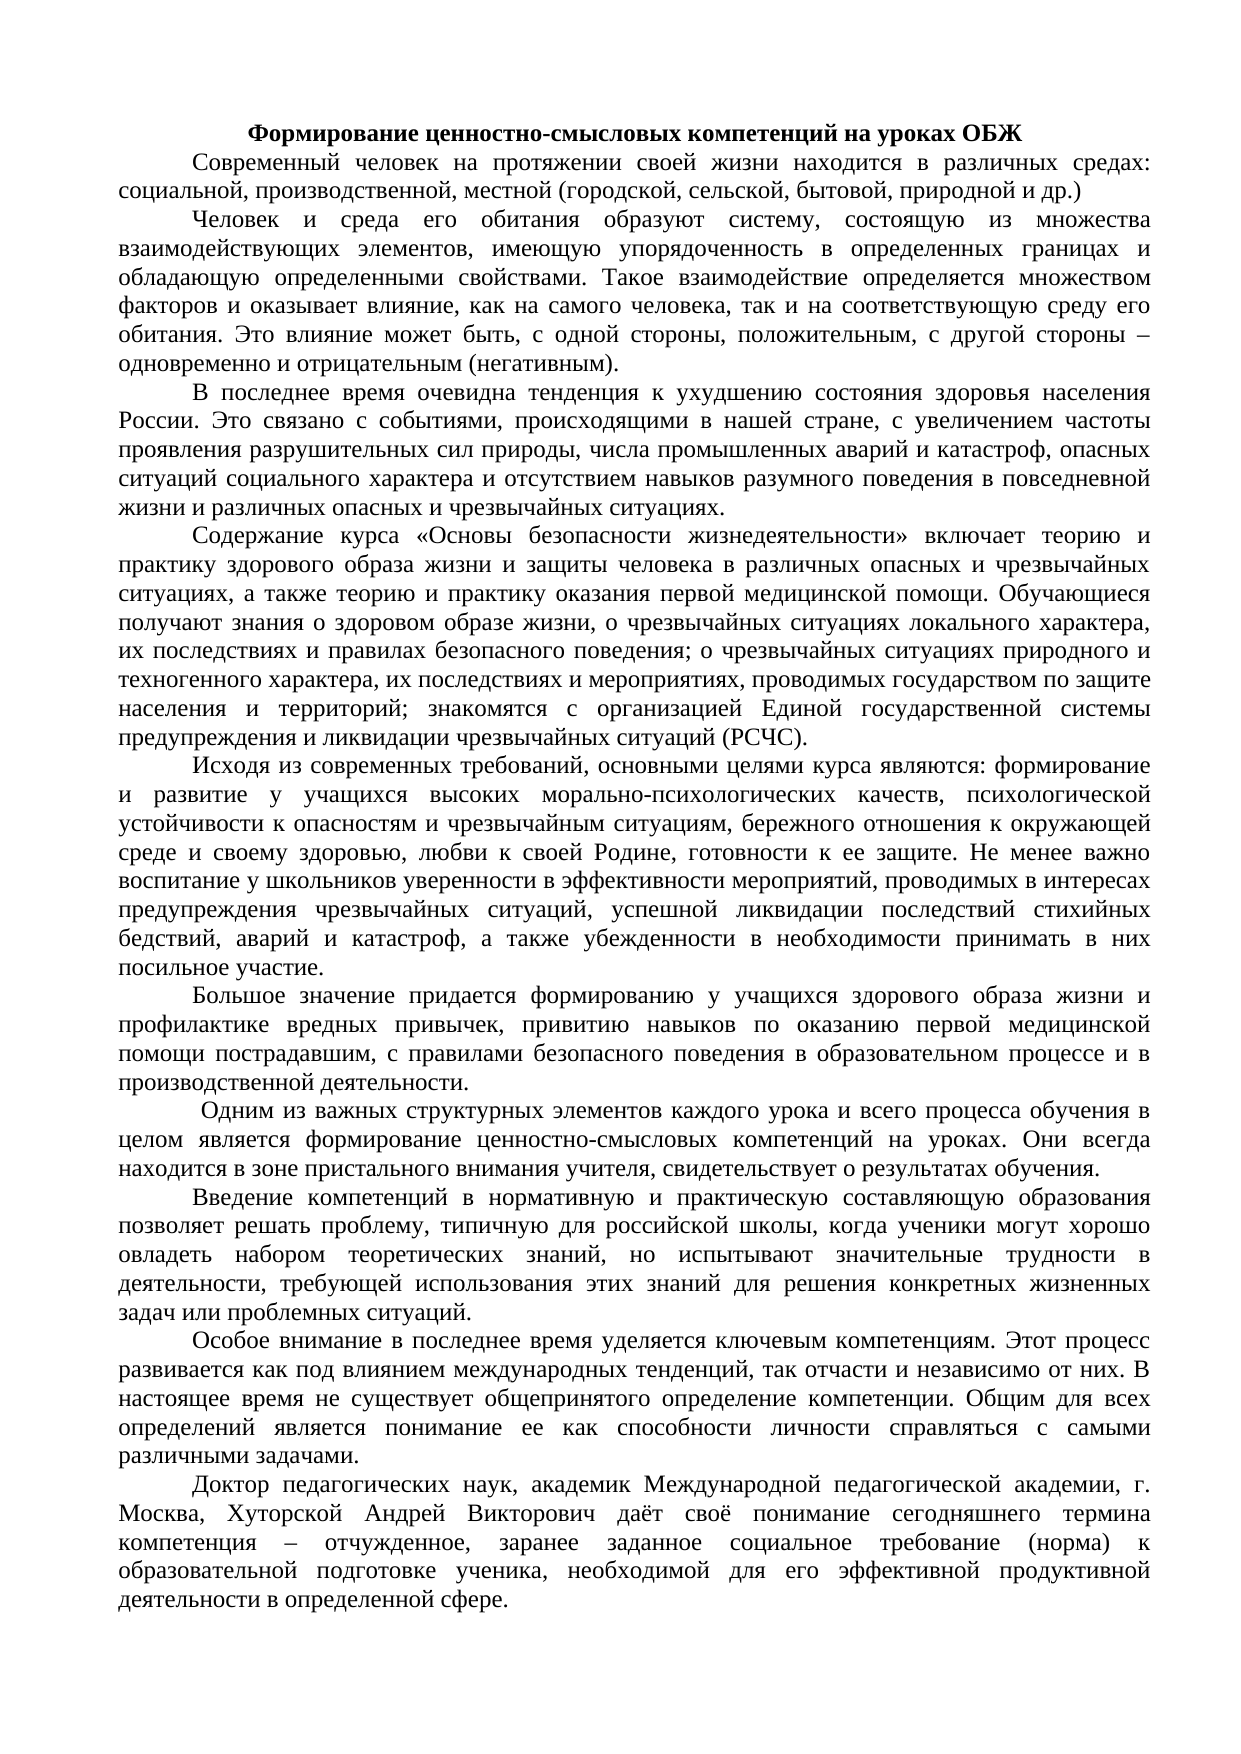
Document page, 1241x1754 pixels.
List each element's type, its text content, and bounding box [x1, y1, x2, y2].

text Введение компетенций в нормативную и практическую составляющую образования позволяет решать проблему, типичную для российской школы, когда ученики могут хорошо овладеть набором теоретических знаний, но испытывают значительные трудности в деятельности, требующей использования этих знаний для решения конкретных жизненных задач или проблемных ситуаций. [118, 1182, 1152, 1326]
text Исходя из современных требований, основными целями курса являются: формирование и развитие у учащихся высоких морально-психологических качеств, психологической устойчивости к опасностям и чрезвычайным ситуациям, бережного отношения к окружающей среде и своему здоровью, любви к своей Родине, готовности к ее защите. Не менее важно воспитание у школьников уверенности в эффективности мероприятий, проводимых в интересах предупреждения чрезвычайных ситуаций, успешной ликвидации последствий стихийных бедствий, аварий и катастроф, а также убежденности в необходимости принимать в них посильное участие. [118, 751, 1152, 981]
text Доктор педагогических наук, академик Международной педагогической академии, г. Москва, Хуторской Андрей Викторович даёт своё понимание сегодняшнего термина компетенция – отчужденное, заранее заданное социальное требование (норма) к образовательной подготовке ученика, необходимой для его эффективной продуктивной деятельности в определенной сфере. [118, 1469, 1152, 1613]
text Современный человек на протяжении своей жизни находится в различных средах: социальной, производственной, местной (городской, сельской, бытовой, природной и др.) [118, 147, 1152, 204]
text Особое внимание в последнее время уделяется ключевым компетенциям. Этот процесс развивается как под влиянием международных тенденций, так отчасти и независимо от них. В настоящее время не существует общепринятого определение компетенции. Общим для всех определений является понимание ее как способности личности справляться с самыми различными задачами. [118, 1326, 1152, 1469]
text Содержание курса «Основы безопасности жизнедеятельности» включает теорию и практику здорового образа жизни и защиты человека в различных опасных и чрезвычайных ситуациях, а также теорию и практику оказания первой медицинской помощи. Обучающиеся получают знания о здоровом образе жизни, о чрезвычайных ситуациях локального характера, их последствиях и правилах безопасного поведения; о чрезвычайных ситуациях природного и техногенного характера, их последствиях и мероприятиях, проводимых государством по защите населения и территорий; знакомятся с организацией Единой государственной системы предупреждения и ликвидации чрезвычайных ситуаций (РСЧС). [118, 521, 1152, 751]
text Одним из важных структурных элементов каждого урока и всего процесса обучения в целом является формирование ценностно-смысловых компетенций на уроках. Они всегда находится в зоне пристального внимания учителя, свидетельствует о результатах обучения. [118, 1096, 1152, 1182]
text В последнее время очевидна тенденция к ухудшению состояния здоровья населения России. Это связано с событиями, происходящими в нашей стране, с увеличением частоты проявления разрушительных сил природы, числа промышленных аварий и катастроф, опасных ситуаций социального характера и отсутствием навыков разумного поведения в повседневной жизни и различных опасных и чрезвычайных ситуациях. [118, 377, 1152, 521]
text Формирование ценностно-смысловых компетенций на уроках ОБЖ [118, 118, 1152, 147]
text Большое значение придается формированию у учащихся здорового образа жизни и профилактике вредных привычек, привитию навыков по оказанию первой медицинской помощи пострадавшим, с правилами безопасного поведения в образовательном процессе и в производственной деятельности. [118, 981, 1152, 1096]
text Человек и среда его обитания образуют систему, состоящую из множества взаимодействующих элементов, имеющую упорядоченность в определенных границах и обладающую определенными свойствами. Такое взаимодействие определяется множеством факторов и оказывает влияние, как на самого человека, так и на соответствующую среду его обитания. Это влияние может быть, с одной стороны, положительным, с другой стороны – одновременно и отрицательным (негативным). [118, 204, 1152, 377]
